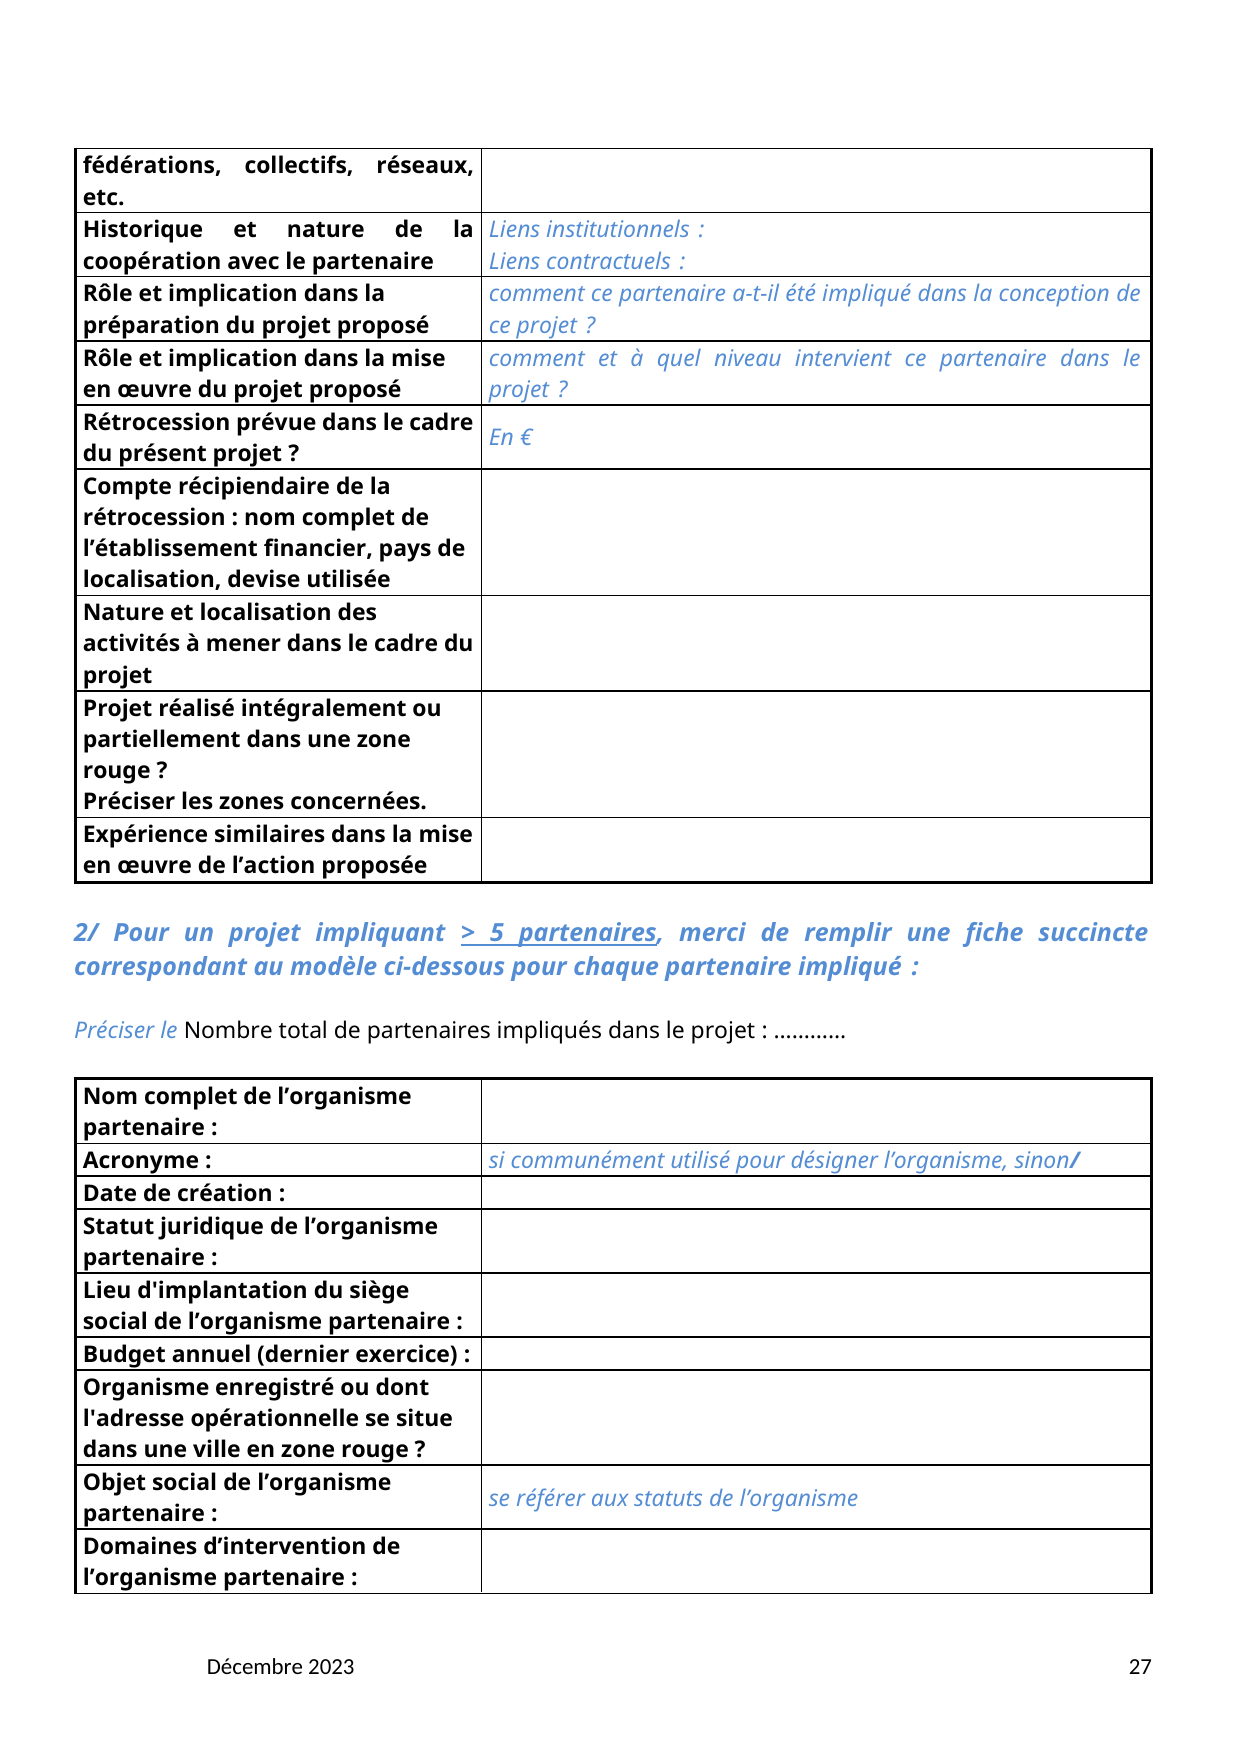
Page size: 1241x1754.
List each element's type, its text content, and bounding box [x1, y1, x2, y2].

table_cell [482, 1210, 1150, 1272]
table_cell [482, 818, 1150, 881]
table_cell [482, 1274, 1150, 1336]
table_cell En € [482, 406, 1150, 468]
table_cell comment et à quel niveau intervient ce partenaire dans le projet ? [482, 342, 1150, 404]
table_cell Expérience similaires dans la mise en œuvre de l’action proposée [77, 818, 481, 881]
table_cell se référer aux statuts de l’organisme [482, 1466, 1150, 1528]
table_cell [482, 1530, 1150, 1592]
table_cell [482, 1338, 1150, 1369]
table_cell [482, 692, 1150, 816]
table_cell Historique et nature de la coopération avec le partenaire [77, 213, 481, 276]
text 2/ Pour un projet impliquant > 5 partenaires, merci de remplir une fiche succincte correspondant au modèle ci-dessous pour chaque partenaire impliqué : [74, 915, 1152, 983]
table_cell Lieu d'implantation du siège social de l’organisme partenaire : [77, 1274, 481, 1336]
table_cell [482, 149, 1150, 212]
table_cell Date de création : [77, 1177, 481, 1208]
table_cell Statut juridique de l’organisme partenaire : [77, 1210, 481, 1272]
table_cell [77, 149, 481, 212]
table_cell [482, 596, 1150, 690]
table_cell Compte récipiendaire de la rétrocession : nom complet de l’établissement financier, pays de localisation, devise utilisée [77, 470, 481, 594]
table_cell Liens institutionnels : Liens contractuels : [482, 213, 1150, 276]
table_cell [482, 1177, 1150, 1208]
table_cell comment ce partenaire a-t-il été impliqué dans la conception de ce projet ? [482, 277, 1150, 340]
table_cell Objet social de l’organisme partenaire : [77, 1466, 481, 1528]
table_cell Rôle et implication dans la préparation du projet proposé [77, 277, 481, 340]
table_header [482, 1080, 1150, 1142]
text Préciser le Nombre total de partenaires impliqués dans le projet : ………… [74, 1014, 1152, 1046]
table_cell [482, 470, 1150, 594]
table_header Nom complet de l’organisme partenaire : [77, 1080, 481, 1142]
table_cell Organisme enregistré ou dont l'adresse opérationnelle se situe dans une ville en zone rouge ? [77, 1371, 481, 1464]
table_cell Budget annuel (dernier exercice) : [77, 1338, 481, 1369]
table_cell si communément utilisé pour désigner l’organisme, sinon/ [482, 1144, 1150, 1175]
table_cell Nature et localisation des activités à mener dans le cadre du projet [77, 596, 481, 690]
table_cell Projet réalisé intégralement ou partiellement dans une zone rouge ? Préciser les zones concernées. [77, 692, 481, 816]
table_cell Rôle et implication dans la mise en œuvre du projet proposé [77, 342, 481, 404]
table_cell Rétrocession prévue dans le cadre du présent projet ? [77, 406, 481, 468]
table_cell [482, 1371, 1150, 1464]
table_cell Acronyme : [77, 1144, 481, 1175]
table_cell Domaines d’intervention de l’organisme partenaire : [77, 1530, 481, 1592]
